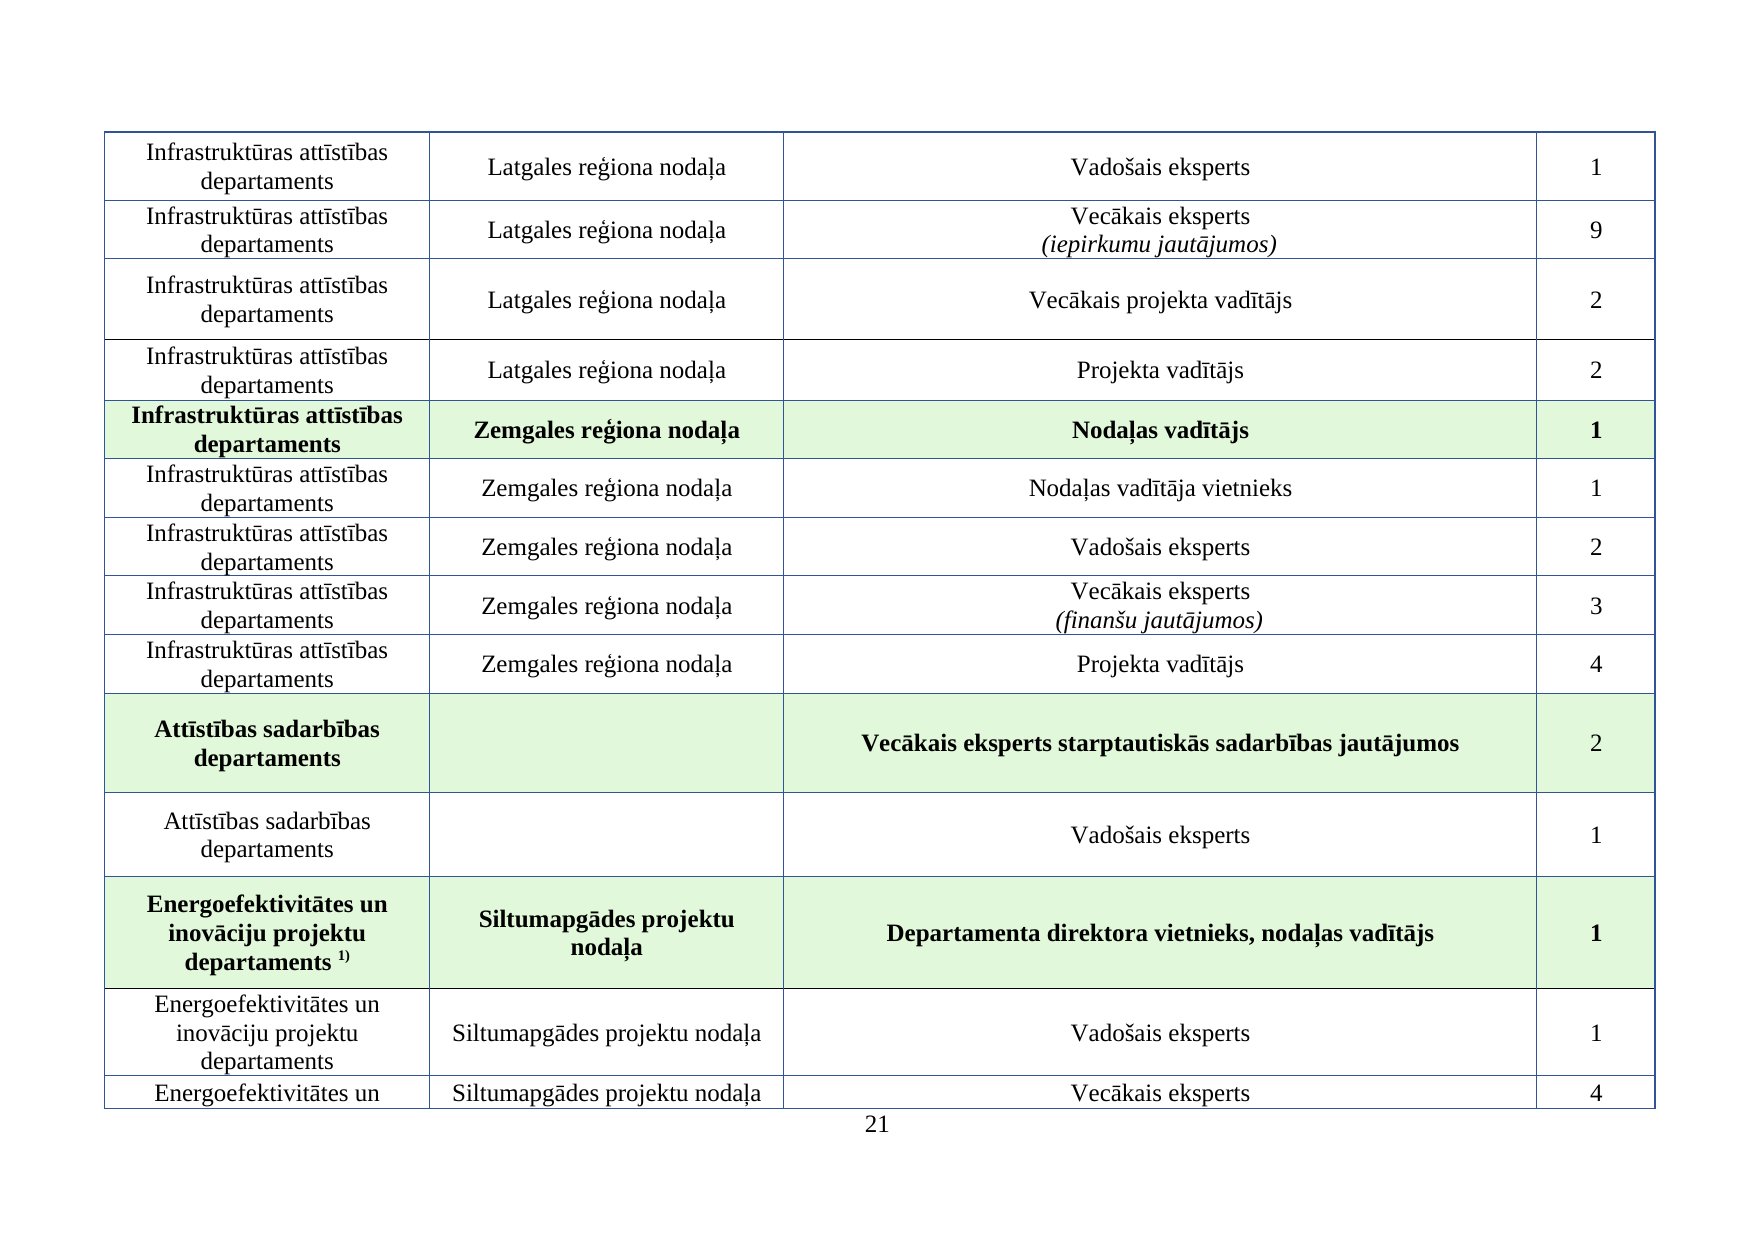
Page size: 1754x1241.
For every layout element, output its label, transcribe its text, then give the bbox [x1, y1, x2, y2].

table_cell [430, 694, 783, 792]
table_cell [430, 1076, 783, 1108]
table_cell 2 [1537, 340, 1654, 399]
table_cell Vecākais eksperts (finanšu jautājumos) [784, 576, 1536, 634]
table_cell Latgales reģiona nodaļa [430, 201, 783, 258]
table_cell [105, 989, 429, 1075]
table_cell 1 [1537, 133, 1654, 200]
table_cell Infrastruktūras attīstības departaments [105, 576, 429, 634]
table_cell Latgales reģiona nodaļa [430, 340, 783, 399]
table_cell 9 [1537, 201, 1654, 258]
table_cell Zemgales reģiona nodaļa [430, 635, 783, 693]
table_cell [430, 133, 783, 200]
table_cell Vecākais projekta vadītājs [784, 259, 1536, 339]
table_cell Siltumapgādes projektu nodaļa [430, 877, 783, 988]
table_cell Vadošais eksperts [784, 989, 1536, 1075]
table_cell Vecākais eksperts starptautiskās sadarbības jautājumos [784, 694, 1536, 792]
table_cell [784, 1076, 1536, 1108]
table_cell Vecākais eksperts (iepirkumu jautājumos) [784, 201, 1536, 258]
table_cell Infrastruktūras attīstības departaments [105, 340, 429, 399]
table_cell Nodaļas vadītāja vietnieks [784, 459, 1536, 517]
table_cell 1 [1537, 793, 1654, 876]
table_cell Nodaļas vadītājs [784, 401, 1536, 458]
table_cell Zemgales reģiona nodaļa [430, 518, 783, 575]
table_cell Projekta vadītājs [784, 340, 1536, 399]
table_cell 2 [1537, 694, 1654, 792]
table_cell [105, 133, 429, 200]
table_cell Vadošais eksperts [784, 518, 1536, 575]
table_cell Latgales reģiona nodaļa [430, 259, 783, 339]
table_cell Infrastruktūras attīstības departaments [105, 635, 429, 693]
table_cell Zemgales reģiona nodaļa [430, 401, 783, 458]
table_cell Attīstības sadarbības departaments [105, 694, 429, 792]
table_cell Infrastruktūras attīstības departaments [105, 201, 429, 258]
table_cell 1 [1537, 401, 1654, 458]
table_cell 1 [1537, 877, 1654, 988]
table_cell Vadošais eksperts [784, 793, 1536, 876]
table_cell 4 [1537, 635, 1654, 693]
table_cell 1 [1537, 459, 1654, 517]
table_cell Infrastruktūras attīstības departaments [105, 518, 429, 575]
table_cell Infrastruktūras attīstības departaments [105, 401, 429, 458]
table_cell Energoefektivitātes un inovāciju projektu departaments 1) [105, 877, 429, 988]
table_cell Zemgales reģiona nodaļa [430, 576, 783, 634]
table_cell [105, 1076, 429, 1108]
table_cell Projekta vadītājs [784, 635, 1536, 693]
table_cell 2 [1537, 518, 1654, 575]
table_cell Infrastruktūras attīstības departaments [105, 259, 429, 339]
table_cell 1 [1537, 989, 1654, 1075]
table_cell 4 [1537, 1076, 1654, 1108]
table_cell Siltumapgādes projektu nodaļa [430, 989, 783, 1075]
table_cell Departamenta direktora vietnieks, nodaļas vadītājs [784, 877, 1536, 988]
table_cell [430, 793, 783, 876]
table_cell Zemgales reģiona nodaļa [430, 459, 783, 517]
table_cell 2 [1537, 259, 1654, 339]
table_cell Infrastruktūras attīstības departaments [105, 459, 429, 517]
table_cell 3 [1537, 576, 1654, 634]
table_cell Attīstības sadarbības departaments [105, 793, 429, 876]
table_cell Vadošais eksperts [784, 133, 1536, 200]
